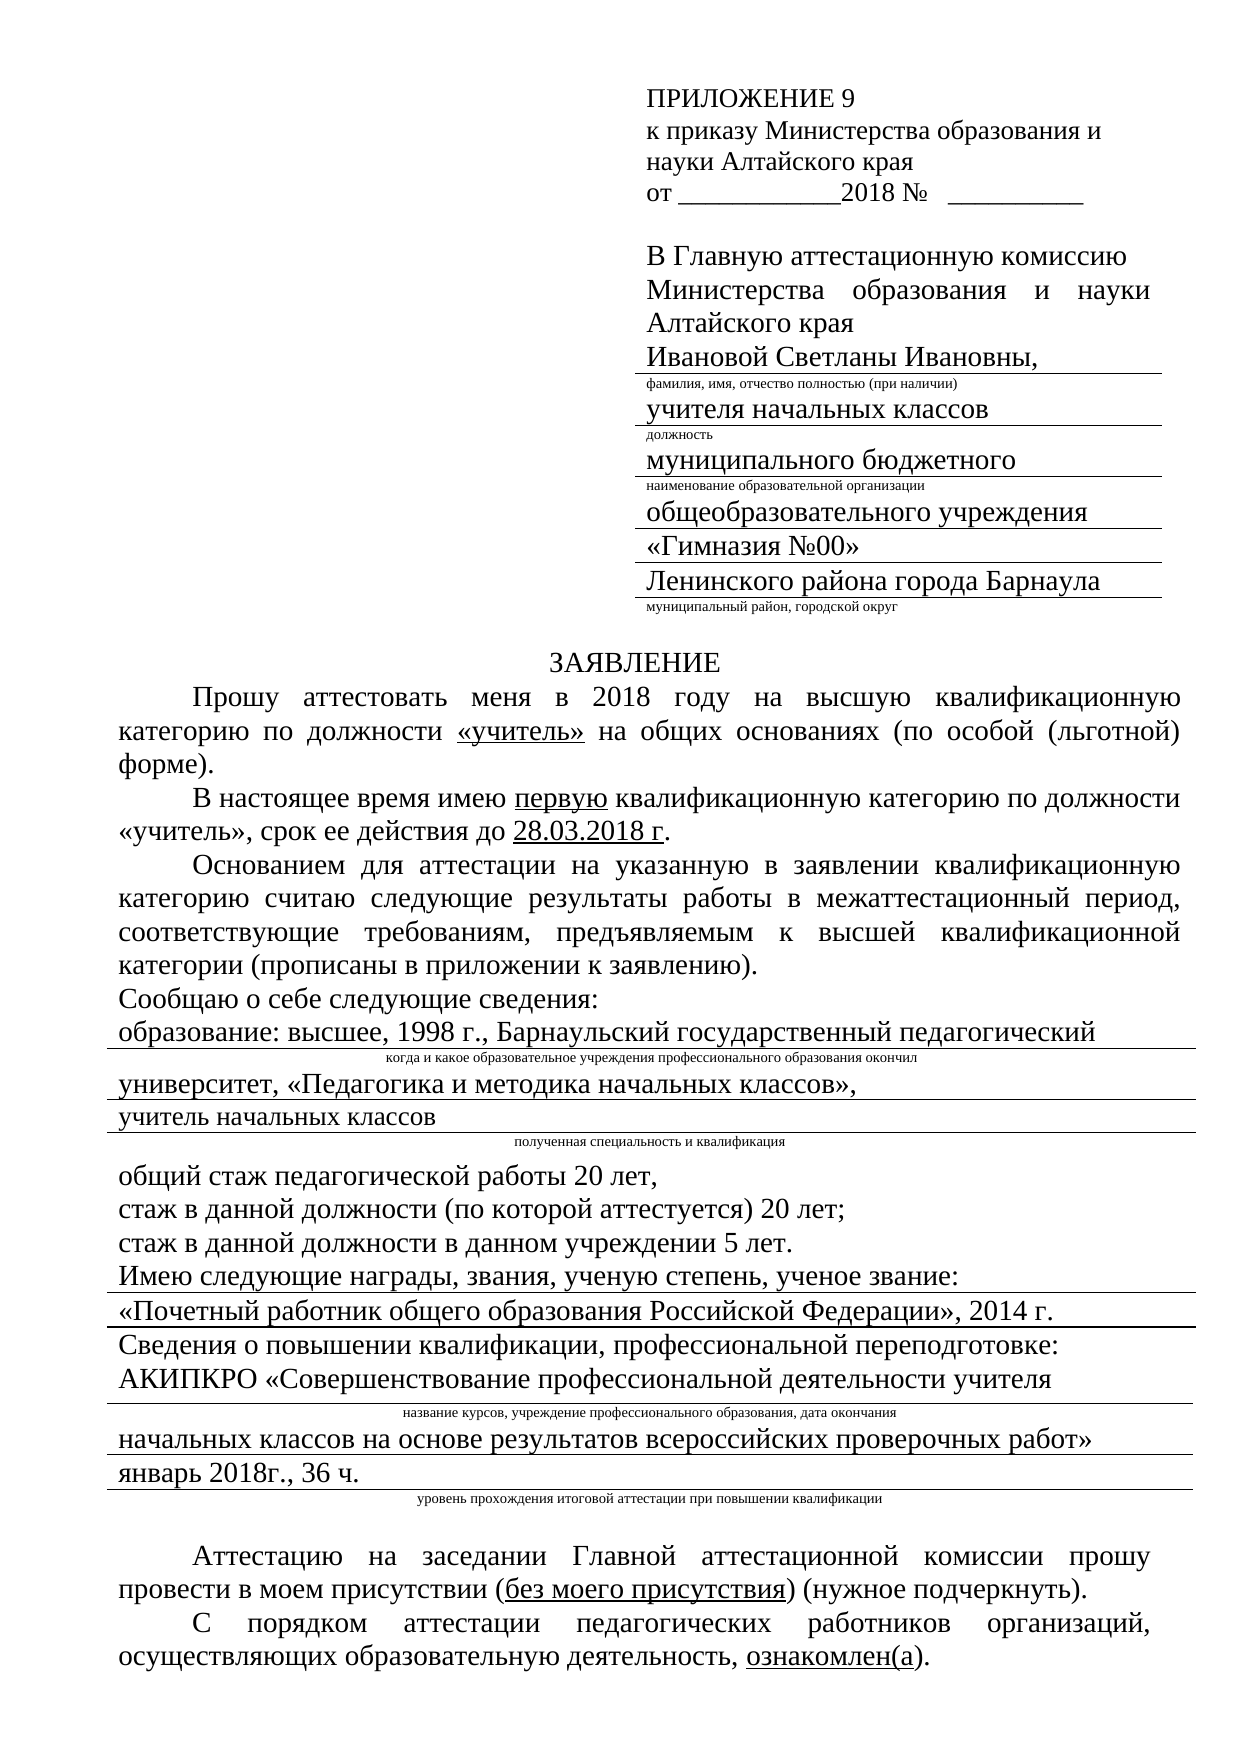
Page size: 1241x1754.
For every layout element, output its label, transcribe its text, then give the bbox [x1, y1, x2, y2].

table_cell фамилия, имя, отчество полностью (при наличии) учителя начальных классов [635, 374, 1162, 425]
table_cell Ивановой Светланы Ивановны, [635, 339, 1162, 373]
table_cell наименование образовательной организации общеобразовательного учреждения [635, 477, 1162, 527]
table_header АКИПКРО «Совершенствование профессиональной деятельности учителя [107, 1361, 1192, 1403]
text стаж в данной должности в данном учреждении 5 лет. [118, 1225, 1152, 1258]
text общий стаж педагогической работы 20 лет, [118, 1158, 1152, 1191]
text С порядком аттестации педагогических работников организаций, осуществляющих образовательную деятельность, ознакомлен(а). [118, 1605, 1152, 1672]
table_cell образование: высшее, 1998 г., Барнаульский государственный педагогический [107, 1015, 1196, 1048]
table_cell муниципальный район, городской округ [635, 598, 1162, 614]
table_cell название курсов, учреждение профессионального образования, дата окончания начальных классов на основе результатов всероссийских проверочных работ» [107, 1404, 1192, 1454]
table_cell когда и какое образовательное учреждения профессионального образования окончил университет, «Педагогика и методика начальных классов», [107, 1049, 1196, 1099]
text ЗАЯВЛЕНИЕ [118, 646, 1152, 679]
table_cell уровень прохождения итоговой аттестации при повышении квалификации [107, 1490, 1192, 1507]
table_header «Почетный работник общего образования Российской Федерации», 2014 г. [107, 1293, 1196, 1326]
text Сведения о повышении квалификации, профессиональной переподготовке: [118, 1328, 1152, 1361]
text стаж в данной должности (по которой аттестуется) 20 лет; [118, 1191, 1152, 1225]
table_header Прошу аттестовать меня в 2018 году на высшую квалификационную категорию по должности «учитель» на общих основаниях (по особой (льготной) форме). В настоящее время имею первую квалификационную категорию по должности «учитель», срок ее действия до 28.03.2018 г. Основанием для аттестации на указанную в заявлении квалификационную категорию считаю следующие результаты работы в межаттестационный период, соответствующие требованиям, предъявляемым к высшей квалификационной категории (прописаны в приложении к заявлению). Сообщаю о себе следующие сведения: [107, 679, 1192, 1014]
table_header ПРИЛОЖЕНИЕ 9 к приказу Министерства образования и науки Алтайского края от ____________2018 № __________ В Главную аттестационную комиссию Министерства образования и науки Алтайского края [635, 83, 1162, 339]
text Аттестацию на заседании Главной аттестационной комиссии прошу провести в моем присутствии (без моего присутствия) (нужное подчеркнуть). [118, 1538, 1152, 1605]
table_cell «Гимназия №00» [635, 529, 1162, 562]
table_cell полученная специальность и квалификация [107, 1133, 1192, 1158]
table_cell Ленинского района города Барнаула [635, 563, 1162, 597]
table_cell должность муниципального бюджетного [635, 426, 1162, 476]
text Имею следующие награды, звания, ученую степень, ученое звание: [118, 1258, 1152, 1292]
table_cell учитель начальных классов [107, 1100, 1196, 1132]
table_cell январь 2018г., 36 ч. [107, 1455, 1192, 1489]
